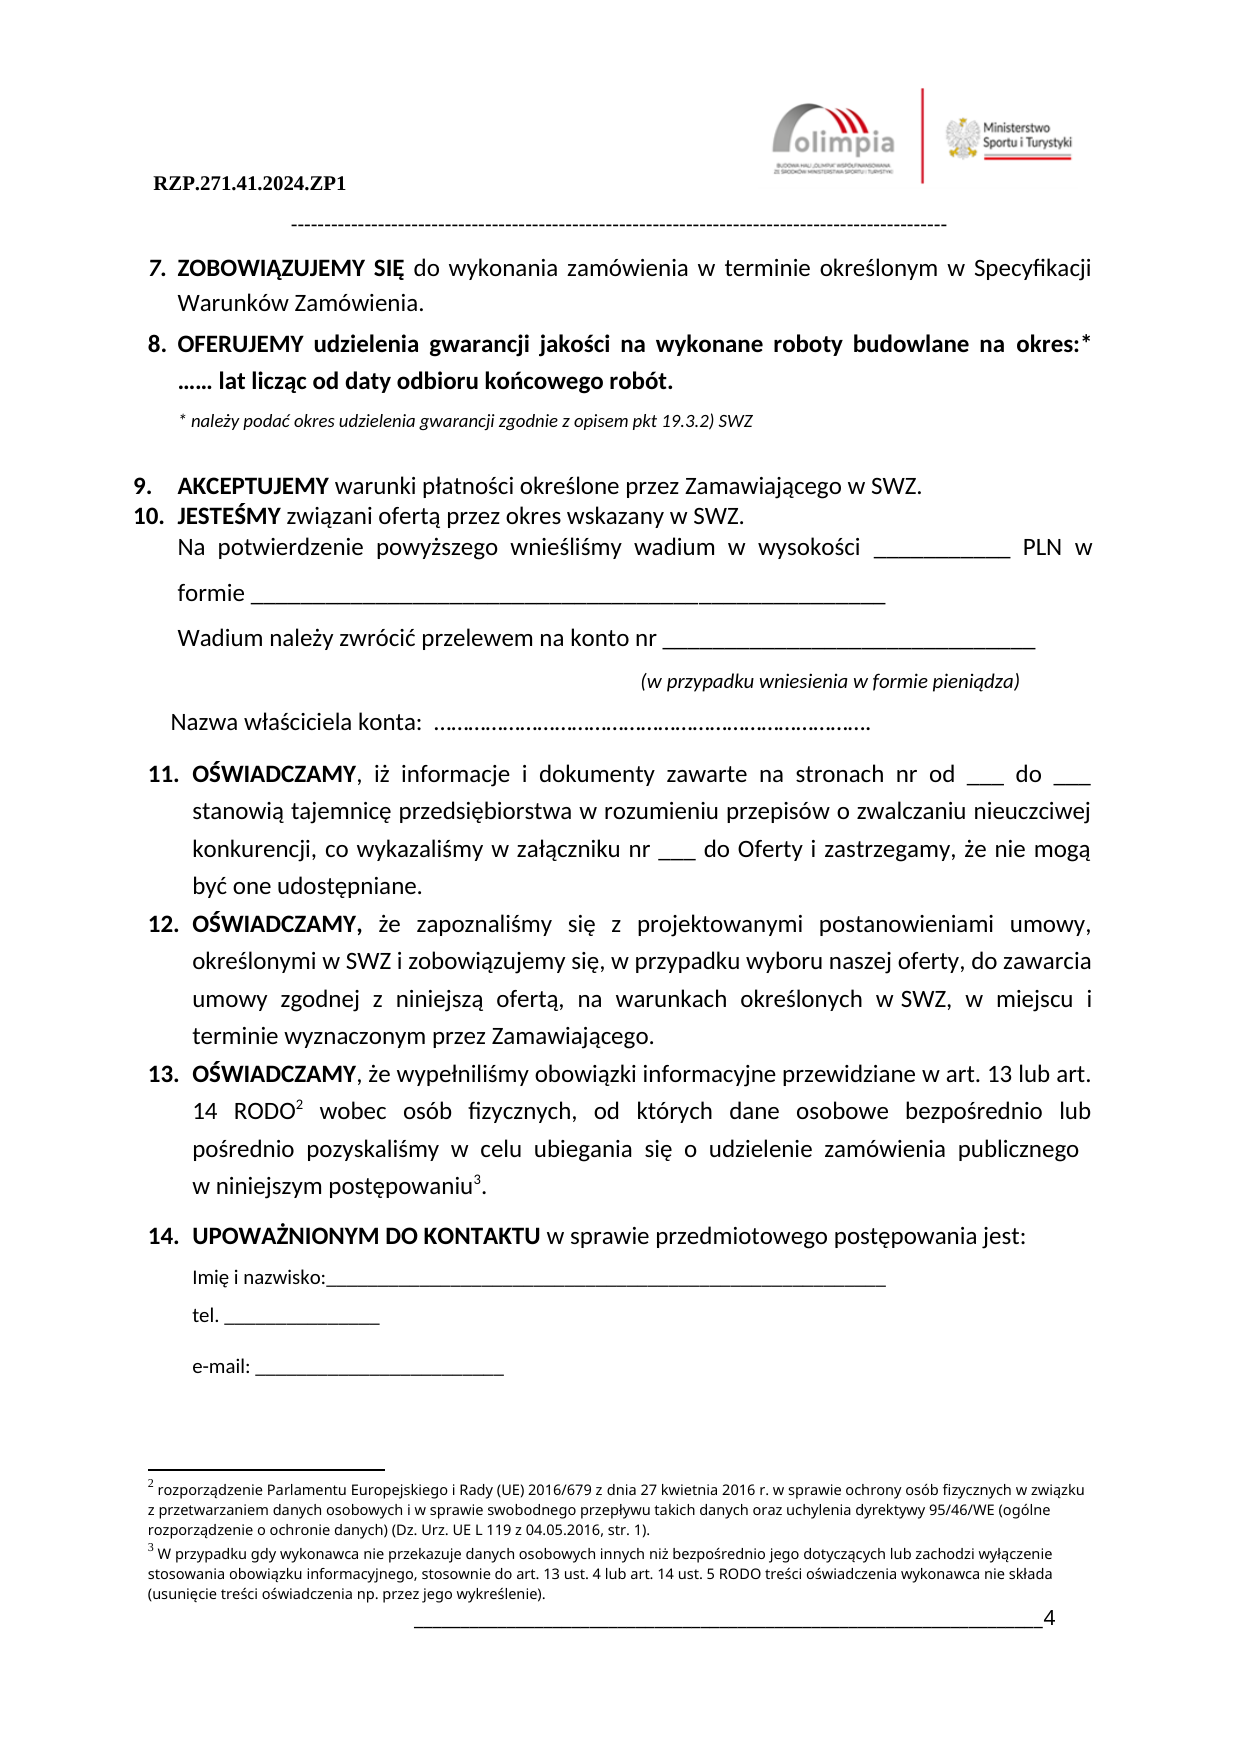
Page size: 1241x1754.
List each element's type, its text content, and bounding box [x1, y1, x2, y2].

text Na potwierdzenie powyższego wnieśliśmy wadium w wysokości ___________ PLN w formie ___________________________________________________ [177, 531, 1092, 607]
list JESTEŚMY związani ofertą przez okres wskazany w SWZ. [133, 500, 1092, 531]
text Imię i nazwisko:______________________________________________________ tel. _______________ [192, 1264, 1092, 1328]
list AKCEPTUJEMY warunki płatności określone przez Zamawiającego w SWZ. [133, 470, 1092, 500]
text Wadium należy zwrócić przelewem na konto nr ______________________________ [166, 622, 1092, 653]
list OŚWIADCZAMY, że zapoznaliśmy się z projektowanymi postanowieniami umowy, określonymi w SWZ i zobowiązujemy się, w przypadku wyboru naszej oferty, do zawarcia umowy zgodnej z niniejszą ofertą, na warunkach określonych w SWZ, w miejscu i terminie wyznaczonym przez Zamawiającego. [148, 902, 1092, 1052]
picture [758, 87, 1079, 191]
list ZOBOWIĄZUJEMY SIĘ do wykonania zamówienia w terminie określonym w Specyfikacji Warunków Zamówienia. [148, 252, 1092, 317]
list UPOWAŻNIONYM DO KONTAKTU w sprawie przedmiotowego postępowania jest: [148, 1214, 1092, 1252]
list OŚWIADCZAMY, że wypełniliśmy obowiązki informacyjne przewidziane w art. 13 lub art. 14 RODO wobec osób fizycznych, od których dane osobowe bezpośrednio lub pośrednio pozyskaliśmy w celu ubiegania się o udzielenie zamówienia publicznego w niniejszym postępowaniu. [148, 1052, 1092, 1202]
text (w przypadku wniesienia w formie pieniądza) [443, 668, 1092, 693]
text e-mail: ________________________ [192, 1353, 1092, 1379]
text Nazwa właściciela konta: …………………………………………………………………. [148, 706, 1092, 737]
list OFERUJEMY udzielenia gwarancji jakości na wykonane roboty budowlane na okres:* …… lat licząc od daty odbioru końcowego robót. [148, 322, 1092, 397]
list OŚWIADCZAMY, iż informacje i dokumenty zawarte na stronach nr od ___ do ___ stanowią tajemnicę przedsiębiorstwa w rozumieniu przepisów o zwalczaniu nieuczciwej konkurencji, co wykazaliśmy w załączniku nr ___ do Oferty i zastrzegamy, że nie mogą być one udostępniane. [148, 752, 1092, 902]
text * należy podać okres udzielenia gwarancji zgodnie z opisem pkt 19.3.2) SWZ [177, 397, 1092, 434]
